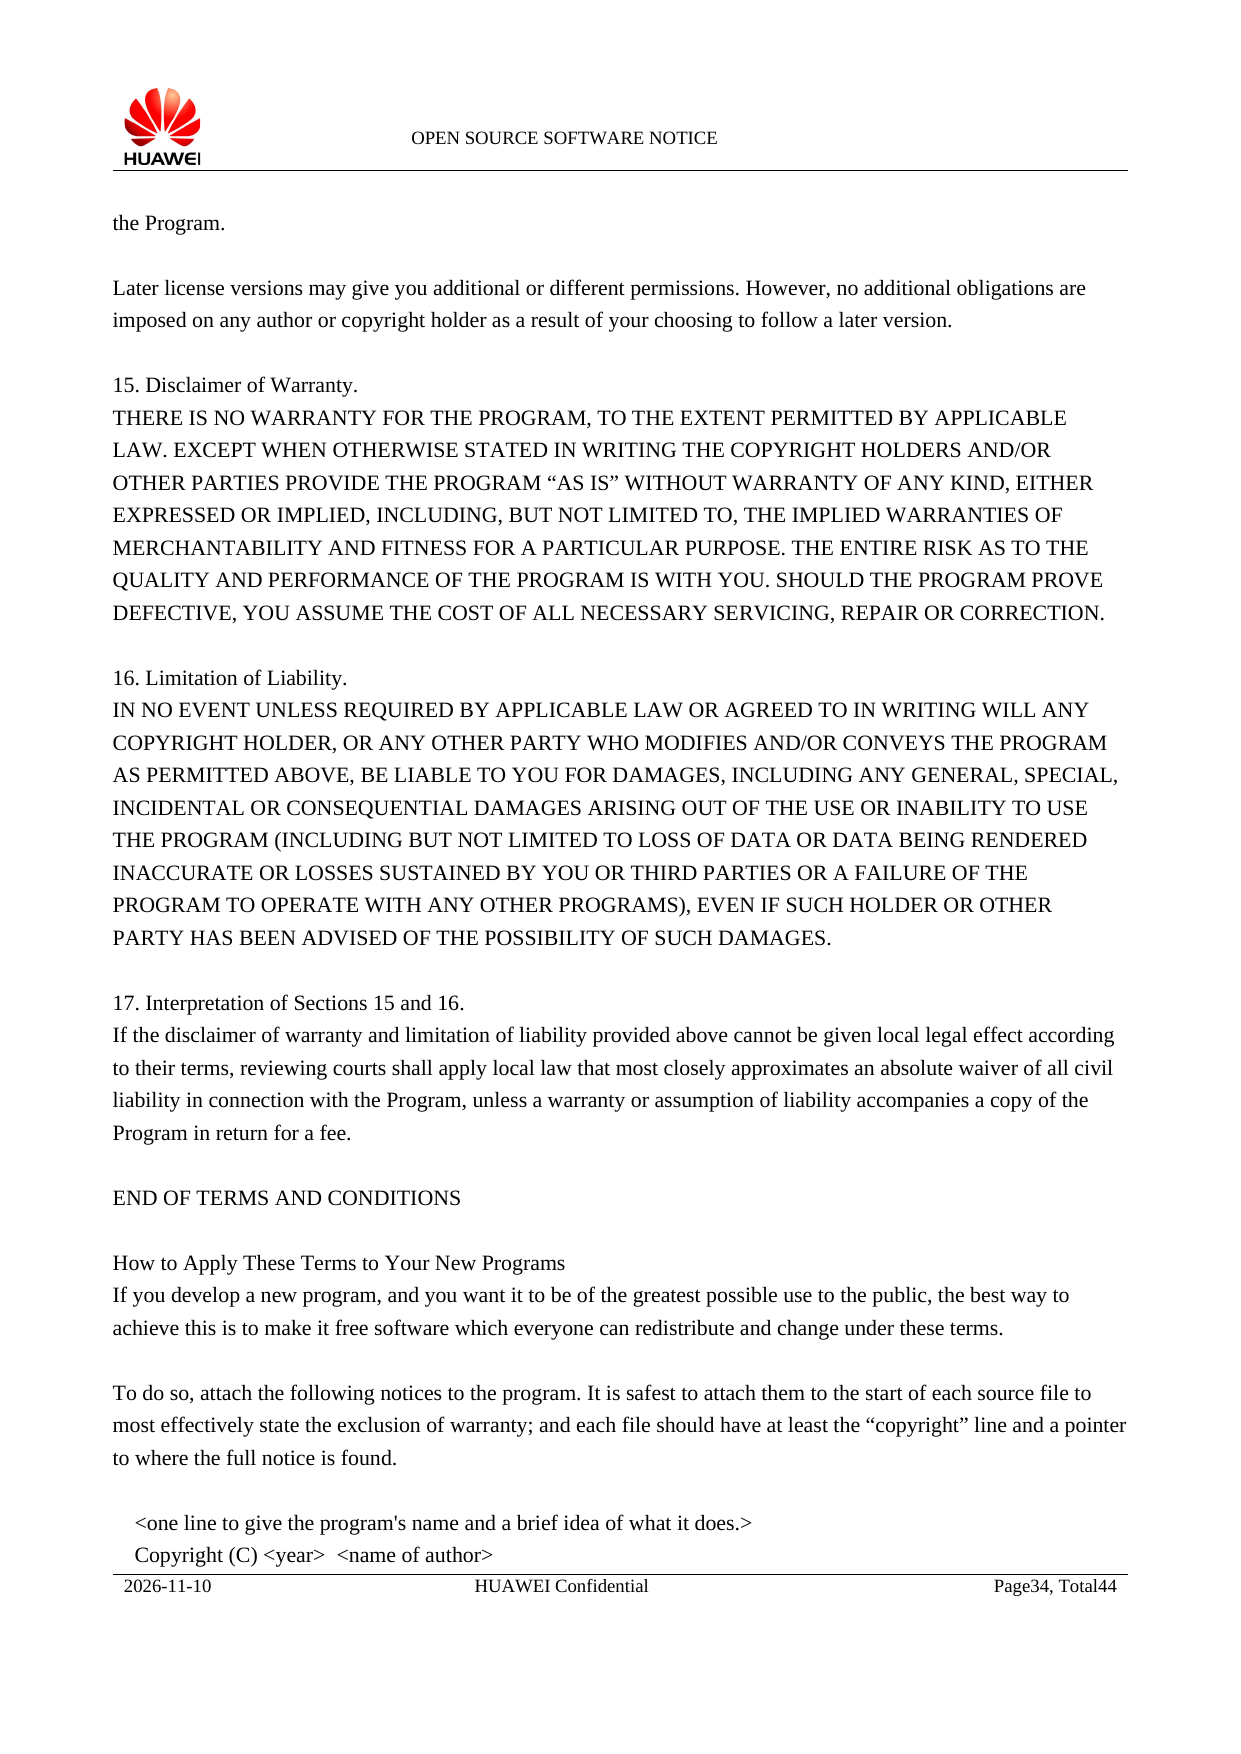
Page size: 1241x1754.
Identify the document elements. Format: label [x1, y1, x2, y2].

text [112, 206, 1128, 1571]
picture [124, 88, 201, 165]
